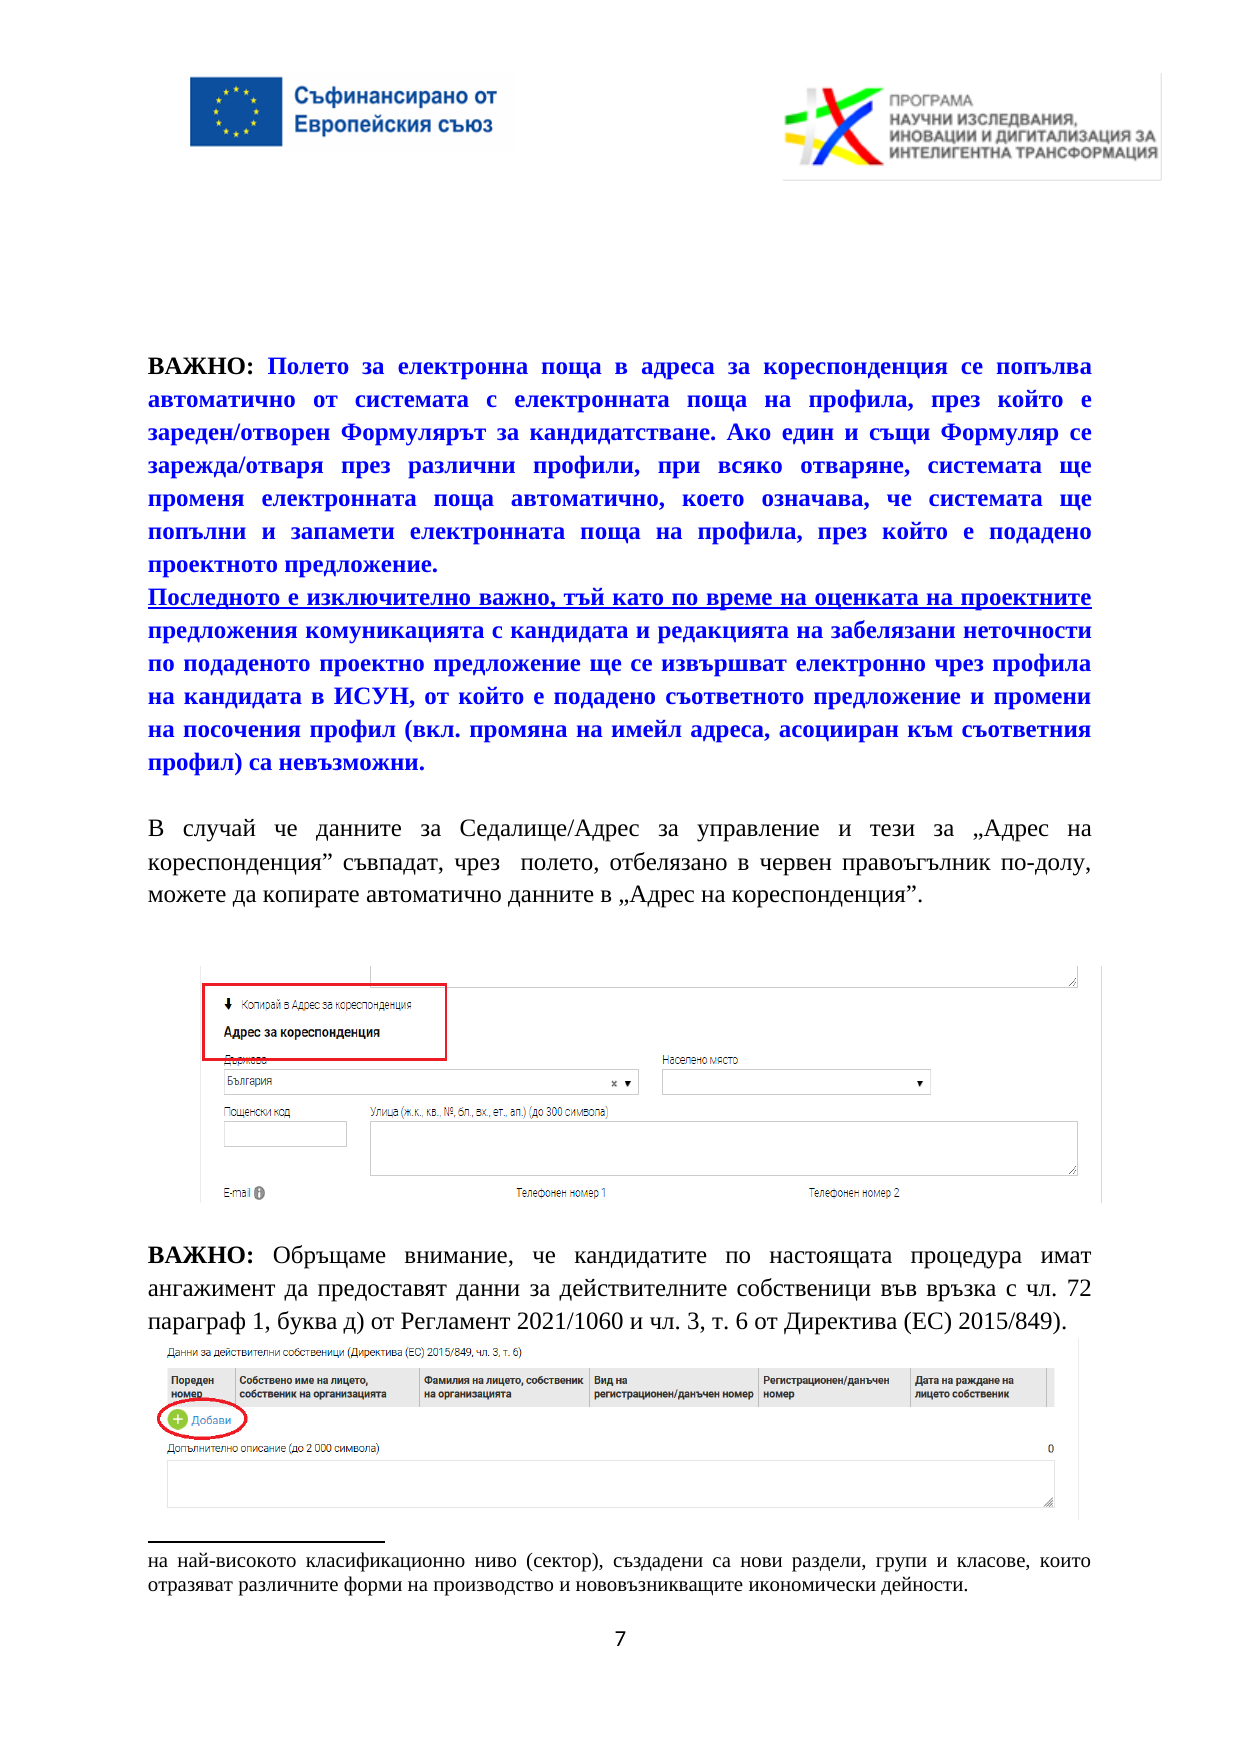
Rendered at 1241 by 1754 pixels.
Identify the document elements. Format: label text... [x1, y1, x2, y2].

picture [147, 1338, 1093, 1520]
picture [186, 73, 517, 151]
text В случай че данните за Седалище/Адрес за управление и тези за „Адрес на кореспонденция” съвпадат, чрез полето, отбелязано в червен правоъгълник по-долу, можете да копирате автоматично данните в „Адрес на кореспонденция”. [148, 813, 1093, 908]
text ВАЖНО: Полето за електронна поща в адреса за кореспонденция се попълва автоматично от системата с електронната поща на профила, през който е зареден/отворен Формулярът за кандидатстване. Ако един и същи Формуляр се зарежда/отваря през различни профили, при всяко отваряне, системата ще променя електронната поща автоматично, което означава, че системата ще попълни и запамети електронната поща на профила, през който е подадено проектното предложение. [148, 351, 1093, 578]
picture [782, 73, 1163, 182]
text ВАЖНО: Обръщаме внимание, че кандидатите по настоящата процедура имат ангажимент да предоставят данни за действителните собственици във връзка с чл. 72 параграф 1, буква д) от Регламент 2021/1060 и чл. 3, т. 6 от Директива (ЕС) 2015/849). [148, 1240, 1093, 1334]
picture [147, 966, 1158, 1203]
text Последното е изключително важно, тъй като по време на оценката на проектните предложения комуникацията с кандидата и редакцията на забелязани неточности по подаденото проектно предложение ще се извършват електронно чрез профила на кандидата в ИСУН, от който е подадено съответното предложение и промени на посочения профил (вкл. промяна на имейл адреса, асоцииран към съответния профил) са невъзможни. [148, 582, 1093, 776]
